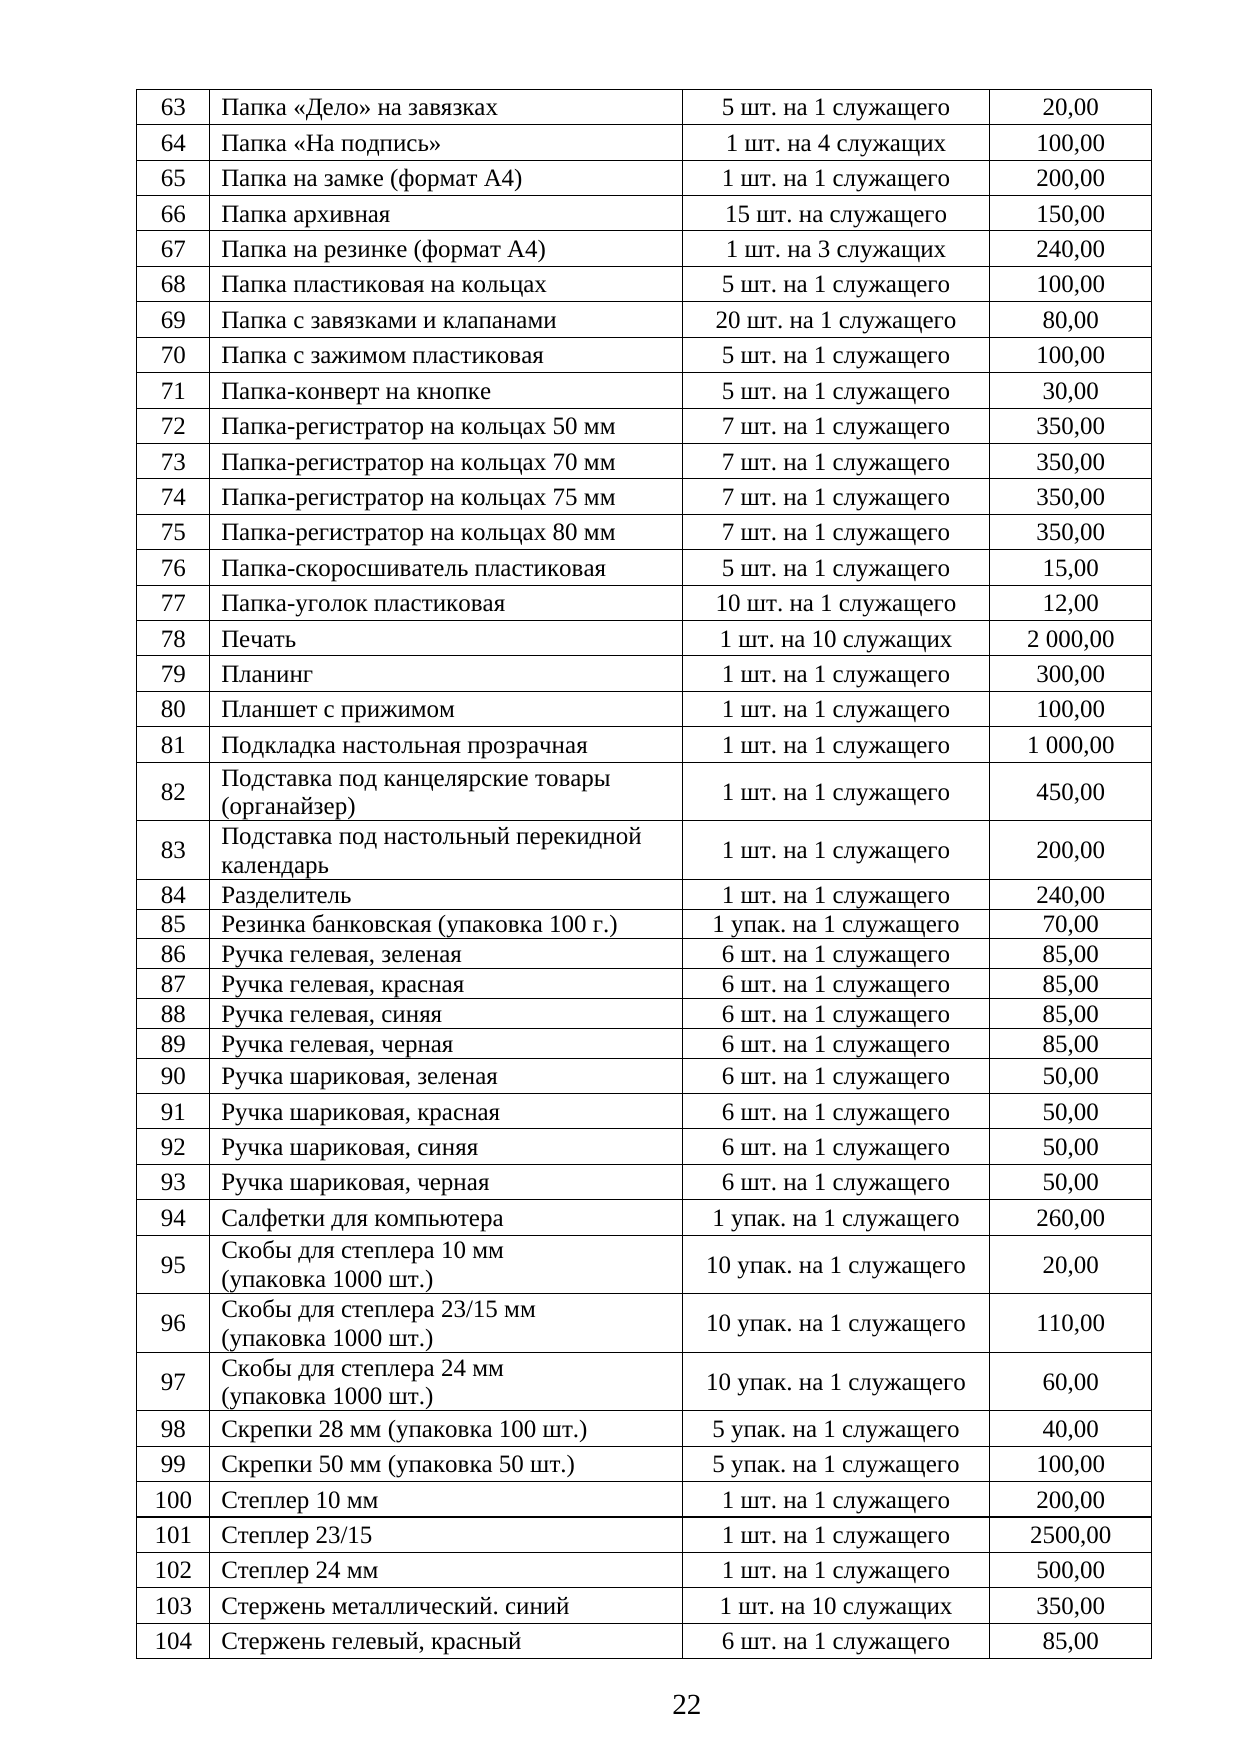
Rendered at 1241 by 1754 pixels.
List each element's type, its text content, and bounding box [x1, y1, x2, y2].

table_cell 200,00 [990, 161, 1151, 195]
table_cell 7 шт. на 1 служащего [683, 515, 989, 549]
table_cell 101 [137, 1518, 209, 1552]
table_cell Резинка банковская (упаковка 100 г.) [210, 910, 682, 938]
table_cell 2 000,00 [990, 621, 1151, 655]
table_cell 1 000,00 [990, 727, 1151, 762]
table_cell Степлер 10 мм [210, 1482, 682, 1516]
table_cell Степлер 23/15 [210, 1518, 682, 1552]
table_cell 350,00 [990, 409, 1151, 443]
table_cell 2500,00 [990, 1518, 1151, 1552]
table_cell 7 шт. на 1 служащего [683, 409, 989, 443]
table_cell Ручка шариковая, красная [210, 1094, 682, 1128]
table_cell 89 [137, 1029, 209, 1057]
table_cell Скобы для степлера 10 мм (упаковка 1000 шт.) [210, 1236, 682, 1293]
table_cell Ручка гелевая, красная [210, 969, 682, 998]
table_cell 60,00 [990, 1353, 1151, 1410]
table_cell 6 шт. на 1 служащего [683, 969, 989, 998]
table_cell 100,00 [990, 125, 1151, 159]
table_cell 1 шт. на 3 служащих [683, 231, 989, 266]
table_cell 70,00 [990, 910, 1151, 938]
table_cell Ручка гелевая, синяя [210, 999, 682, 1028]
table_cell 76 [137, 550, 209, 584]
table_cell 85,00 [990, 1624, 1151, 1658]
table_cell 96 [137, 1294, 209, 1352]
table_cell 66 [137, 196, 209, 230]
table_cell Ручка гелевая, зеленая [210, 939, 682, 968]
table_cell Папка-регистратор на кольцах 70 мм [210, 444, 682, 478]
table_cell 85,00 [990, 939, 1151, 968]
table_cell 104 [137, 1624, 209, 1658]
table_cell 85,00 [990, 969, 1151, 998]
table_cell 64 [137, 125, 209, 159]
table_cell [683, 90, 989, 124]
table_cell 10 упак. на 1 служащего [683, 1294, 989, 1352]
table_cell 450,00 [990, 763, 1151, 820]
table_cell Папка-регистратор на кольцах 75 мм [210, 479, 682, 514]
table_cell Папка «На подпись» [210, 125, 682, 159]
table_cell 86 [137, 939, 209, 968]
table_cell 1 упак. на 1 служащего [683, 910, 989, 938]
table_cell Скрепки 50 мм (упаковка 50 шт.) [210, 1447, 682, 1481]
table_cell 90 [137, 1059, 209, 1093]
table_cell Стержень металлический. синий [210, 1588, 682, 1623]
table_cell 10 шт. на 1 служащего [683, 586, 989, 620]
table_cell 100 [137, 1482, 209, 1516]
table_cell 50,00 [990, 1059, 1151, 1093]
table_cell 82 [137, 763, 209, 820]
table_cell 78 [137, 621, 209, 655]
table_cell Папка-конверт на кнопке [210, 373, 682, 407]
table_cell Папка на резинке (формат А4) [210, 231, 682, 266]
table_cell 1 шт. на 1 служащего [683, 727, 989, 762]
table_cell Салфетки для компьютера [210, 1200, 682, 1234]
table_cell 73 [137, 444, 209, 478]
table_cell Скрепки 28 мм (упаковка 100 шт.) [210, 1411, 682, 1446]
table_cell 1 шт. на 1 служащего [683, 1553, 989, 1587]
table_cell 88 [137, 999, 209, 1028]
table_cell 50,00 [990, 1129, 1151, 1164]
table_cell 5 шт. на 1 служащего [683, 338, 989, 372]
table_cell 300,00 [990, 656, 1151, 691]
table_cell 100,00 [990, 338, 1151, 372]
table_cell 350,00 [990, 479, 1151, 514]
table_cell 5 шт. на 1 служащего [683, 267, 989, 301]
table_cell 85 [137, 910, 209, 938]
table_cell 5 шт. на 1 служащего [683, 550, 989, 584]
table_cell Папка архивная [210, 196, 682, 230]
table_cell 1 шт. на 1 служащего [683, 880, 989, 908]
table_cell 1 шт. на 1 служащего [683, 1518, 989, 1552]
table_cell 80,00 [990, 302, 1151, 337]
table_cell 15 шт. на служащего [683, 196, 989, 230]
table_cell 50,00 [990, 1165, 1151, 1199]
table_cell Ручка шариковая, синяя [210, 1129, 682, 1164]
table_cell 102 [137, 1553, 209, 1587]
table_cell 85,00 [990, 999, 1151, 1028]
table_cell 40,00 [990, 1411, 1151, 1446]
table_cell 74 [137, 479, 209, 514]
table_cell 100,00 [990, 692, 1151, 726]
table_cell Папка «Дело» на завязках [210, 90, 682, 124]
table_cell 200,00 [990, 1482, 1151, 1516]
table_cell 68 [137, 267, 209, 301]
table_cell 100,00 [990, 1447, 1151, 1481]
table_cell 91 [137, 1094, 209, 1128]
table_cell 5 шт. на 1 служащего [683, 373, 989, 407]
table_cell 80 [137, 692, 209, 726]
table_cell Подкладка настольная прозрачная [210, 727, 682, 762]
table_cell 10 упак. на 1 служащего [683, 1353, 989, 1410]
table_cell Печать [210, 621, 682, 655]
table_cell 200,00 [990, 821, 1151, 879]
table_cell 92 [137, 1129, 209, 1164]
table_cell 350,00 [990, 444, 1151, 478]
table_cell 6 шт. на 1 служащего [683, 999, 989, 1028]
table_cell 97 [137, 1353, 209, 1410]
table_cell 1 шт. на 4 служащих [683, 125, 989, 159]
table_cell 95 [137, 1236, 209, 1293]
table_cell 87 [137, 969, 209, 998]
table_cell 1 шт. на 1 служащего [683, 1482, 989, 1516]
table_cell 1 шт. на 1 служащего [683, 656, 989, 691]
table_cell 6 шт. на 1 служащего [683, 1059, 989, 1093]
table_cell 10 упак. на 1 служащего [683, 1236, 989, 1293]
table_cell 6 шт. на 1 служащего [683, 1165, 989, 1199]
table_cell 103 [137, 1588, 209, 1623]
table_cell 110,00 [990, 1294, 1151, 1352]
table_cell 1 шт. на 1 служащего [683, 692, 989, 726]
table_cell Ручка шариковая, черная [210, 1165, 682, 1199]
table_cell 70 [137, 338, 209, 372]
table_cell 350,00 [990, 515, 1151, 549]
table_cell 85,00 [990, 1029, 1151, 1057]
table_cell Папка-регистратор на кольцах 50 мм [210, 409, 682, 443]
table_cell 84 [137, 880, 209, 908]
table_cell 6 шт. на 1 служащего [683, 1029, 989, 1057]
table_cell 15,00 [990, 550, 1151, 584]
table_cell 65 [137, 161, 209, 195]
table_cell 500,00 [990, 1553, 1151, 1587]
table_cell 20 шт. на 1 служащего [683, 302, 989, 337]
table_cell Папка с завязками и клапанами [210, 302, 682, 337]
table_cell 20,00 [990, 1236, 1151, 1293]
table_cell Папка-скоросшиватель пластиковая [210, 550, 682, 584]
table_cell Папка-уголок пластиковая [210, 586, 682, 620]
table_cell 240,00 [990, 231, 1151, 266]
table_cell 30,00 [990, 373, 1151, 407]
table_cell 67 [137, 231, 209, 266]
table_cell 79 [137, 656, 209, 691]
table_cell 150,00 [990, 196, 1151, 230]
table_cell 77 [137, 586, 209, 620]
table_cell Папка на замке (формат А4) [210, 161, 682, 195]
table_cell 94 [137, 1200, 209, 1234]
table_cell 71 [137, 373, 209, 407]
table_cell 98 [137, 1411, 209, 1446]
table_cell 6 шт. на 1 служащего [683, 1094, 989, 1128]
table_cell 1 шт. на 10 служащих [683, 621, 989, 655]
table_cell 1 упак. на 1 служащего [683, 1200, 989, 1234]
table_cell 260,00 [990, 1200, 1151, 1234]
table_cell 93 [137, 1165, 209, 1199]
table_cell 12,00 [990, 586, 1151, 620]
table_cell 5 упак. на 1 служащего [683, 1447, 989, 1481]
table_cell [683, 1624, 989, 1658]
table_cell 5 упак. на 1 служащего [683, 1411, 989, 1446]
table_cell 72 [137, 409, 209, 443]
table_cell 1 шт. на 1 служащего [683, 821, 989, 879]
table_cell 50,00 [990, 1094, 1151, 1128]
table_cell Разделитель [210, 880, 682, 908]
table_cell Степлер 24 мм [210, 1553, 682, 1587]
table_cell Планинг [210, 656, 682, 691]
table_cell 81 [137, 727, 209, 762]
table_cell Скобы для степлера 23/15 мм (упаковка 1000 шт.) [210, 1294, 682, 1352]
table_cell Папка пластиковая на кольцах [210, 267, 682, 301]
table_cell Скобы для степлера 24 мм (упаковка 1000 шт.) [210, 1353, 682, 1410]
table_cell 240,00 [990, 880, 1151, 908]
table_cell Стержень гелевый, красный [210, 1624, 682, 1658]
table_cell 63 [137, 90, 209, 124]
table_cell 75 [137, 515, 209, 549]
table_cell 350,00 [990, 1588, 1151, 1623]
table_cell 7 шт. на 1 служащего [683, 444, 989, 478]
table_cell Папка-регистратор на кольцах 80 мм [210, 515, 682, 549]
table_cell Планшет с прижимом [210, 692, 682, 726]
table_cell Папка с зажимом пластиковая [210, 338, 682, 372]
table_cell 69 [137, 302, 209, 337]
table_cell 6 шт. на 1 служащего [683, 1129, 989, 1164]
table_cell Ручка гелевая, черная [210, 1029, 682, 1057]
table_cell 100,00 [990, 267, 1151, 301]
table_cell 1 шт. на 1 служащего [683, 161, 989, 195]
table_cell 20,00 [990, 90, 1151, 124]
table_cell Ручка шариковая, зеленая [210, 1059, 682, 1093]
table_cell 6 шт. на 1 служащего [683, 939, 989, 968]
table_cell 7 шт. на 1 служащего [683, 479, 989, 514]
table_cell 99 [137, 1447, 209, 1481]
table_cell 83 [137, 821, 209, 879]
table_cell 1 шт. на 1 служащего [683, 763, 989, 820]
table_cell Подставка под канцелярские товары (органайзер) [210, 763, 682, 820]
table_cell 1 шт. на 10 служащих [683, 1588, 989, 1623]
table_cell Подставка под настольный перекидной календарь [210, 821, 682, 879]
